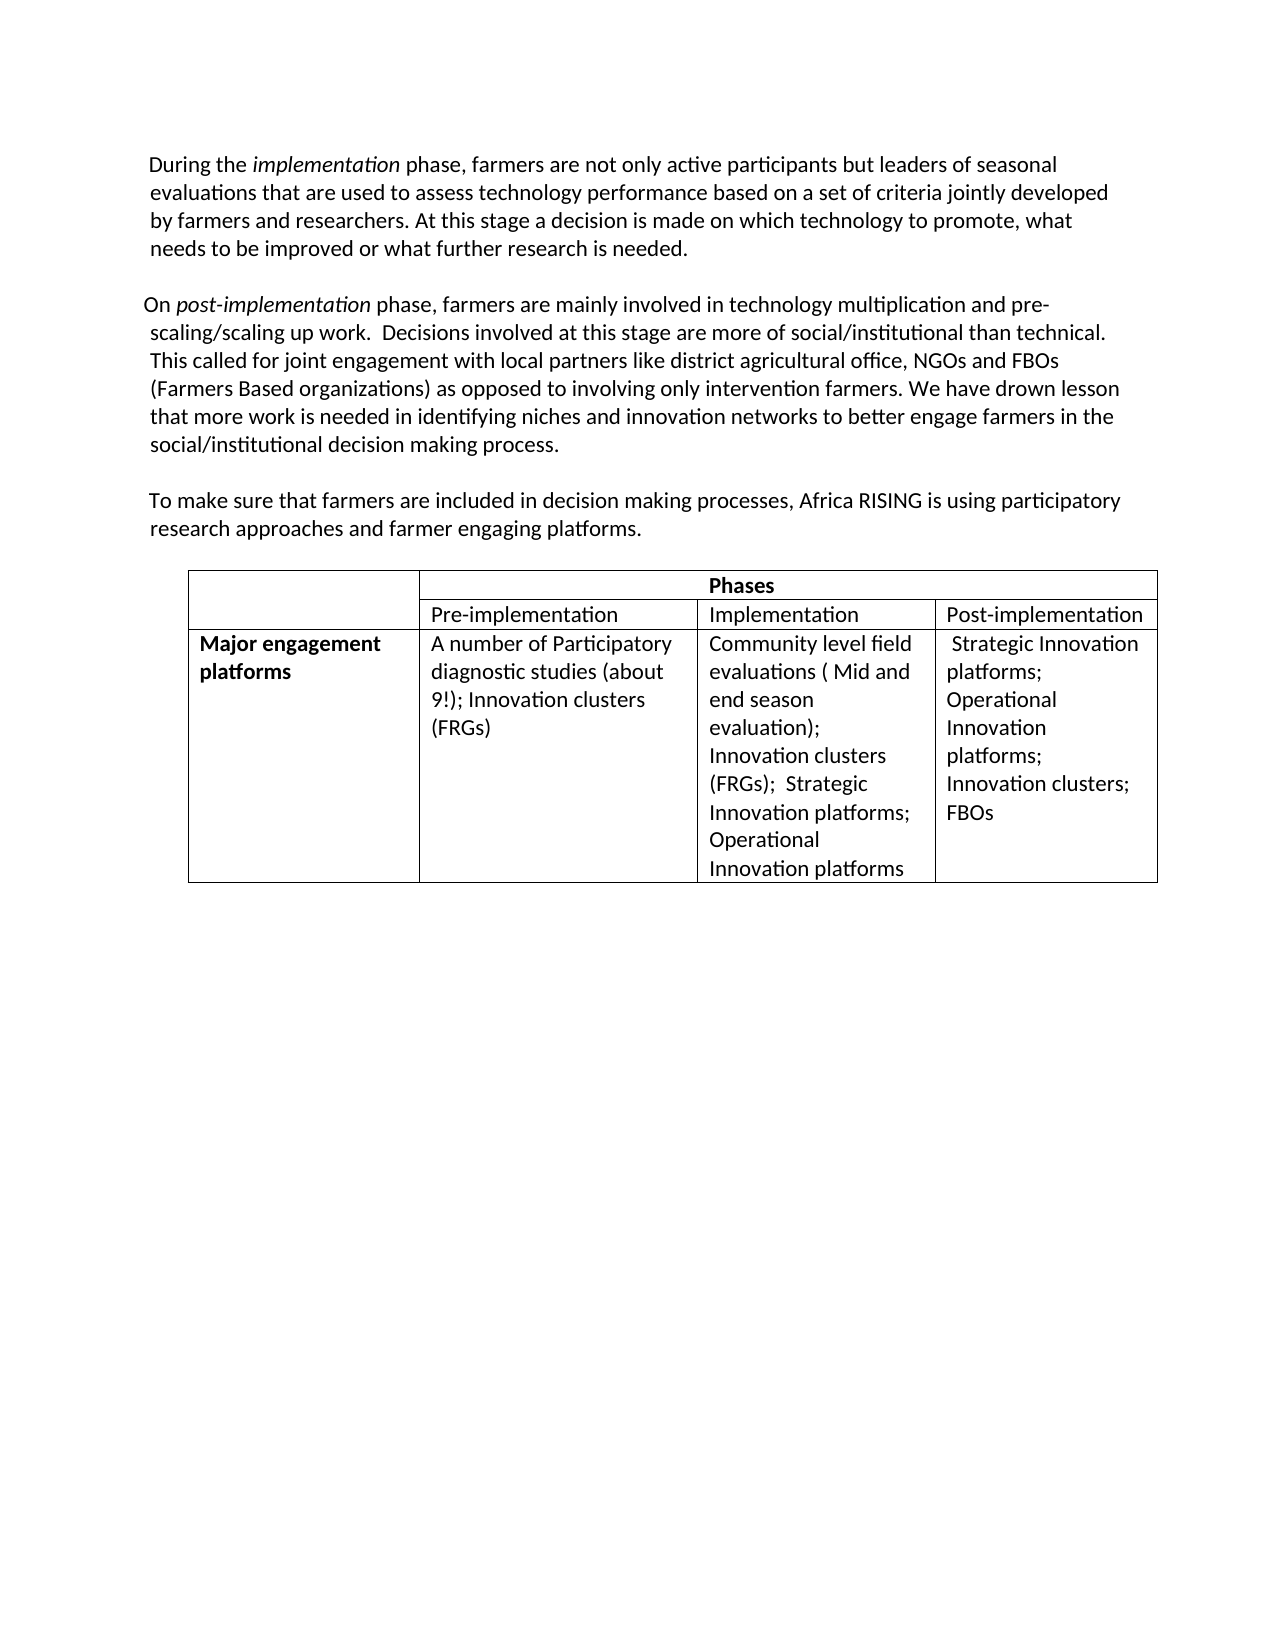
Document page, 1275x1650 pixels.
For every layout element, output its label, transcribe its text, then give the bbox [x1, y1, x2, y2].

table_cell Pre-implementation [420, 600, 697, 628]
list On post-implementation phase, farmers are mainly involved in technology multiplication and pre-scaling/scaling up work. Decisions involved at this stage are more of social/institutional than technical. This called for joint engagement with local partners like district agricultural office, NGOs and FBOs (Farmers Based organizations) as opposed to involving only intervention farmers. We have drown lesson that more work is needed in identifying niches and innovation networks to better engage farmers in the social/institutional decision making process. [112, 290, 1125, 458]
table_header [189, 571, 419, 628]
list During the implementation phase, farmers are not only active participants but leaders of seasonal evaluations that are used to assess technology performance based on a set of criteria jointly developed by farmers and researchers. At this stage a decision is made on which technology to promote, what needs to be improved or what further research is needed. [112, 150, 1125, 262]
table_cell Implementation [698, 600, 935, 628]
table_cell Strategic Innovation platforms; Operational Innovation platforms; Innovation clusters; FBOs [936, 630, 1157, 882]
table_cell Major engagement platforms [189, 630, 419, 882]
table_header Phases [420, 571, 1157, 599]
table_cell Post-implementation [936, 600, 1157, 628]
table_cell A number of Participatory diagnostic studies (about 9!); Innovation clusters (FRGs) [420, 630, 697, 882]
list To make sure that farmers are included in decision making processes, Africa RISING is using participatory research approaches and farmer engaging platforms. [112, 486, 1125, 542]
table_cell Community level field evaluations ( Mid and end season evaluation); Innovation clusters (FRGs); Strategic Innovation platforms; Operational Innovation platforms [698, 630, 935, 882]
